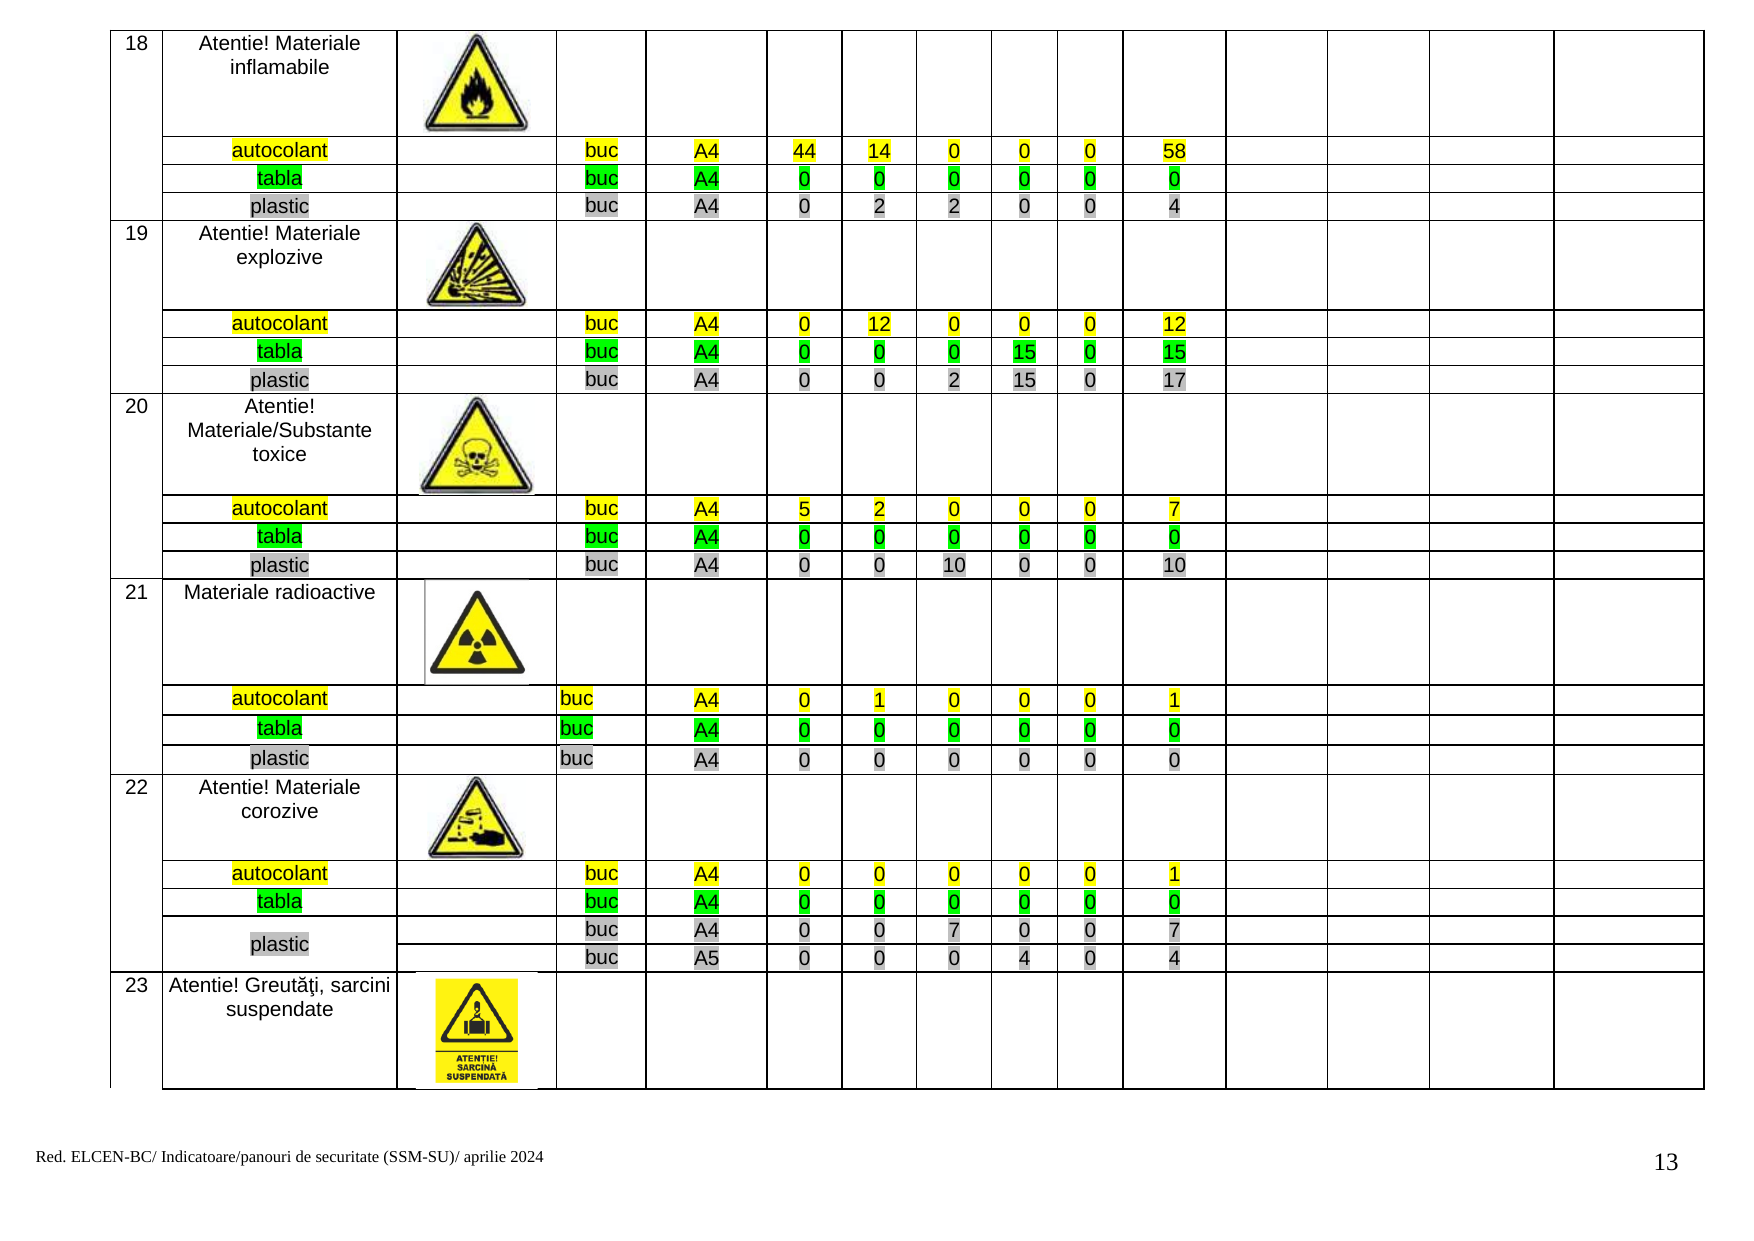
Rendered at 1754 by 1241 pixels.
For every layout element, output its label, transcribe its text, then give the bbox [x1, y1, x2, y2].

table_cell A4 [647, 686, 766, 714]
table_cell 15 [1124, 338, 1225, 365]
table_cell 10 [1124, 552, 1225, 578]
table_cell 2 [917, 193, 991, 219]
table_cell A4 [647, 311, 766, 337]
table_cell 0 [1058, 193, 1122, 219]
table_cell autocolant [163, 861, 396, 887]
table_cell [1124, 394, 1225, 494]
table_cell 2 [843, 496, 916, 522]
picture [427, 775, 526, 860]
table_cell 0 [768, 889, 841, 915]
table_cell 0 [917, 716, 991, 744]
table_cell 0 [1124, 165, 1225, 192]
table_cell [1555, 193, 1703, 219]
table_cell 2 [843, 193, 916, 219]
table_cell [1124, 973, 1225, 1088]
table_cell 5 [768, 496, 841, 522]
table_cell [1124, 580, 1225, 684]
table_cell A4 [647, 716, 766, 744]
table_cell 12 [843, 311, 916, 337]
table_cell [557, 973, 645, 1088]
table_cell [1555, 137, 1703, 164]
table_cell buc [557, 716, 645, 744]
table_cell tabla [163, 889, 396, 915]
table_cell 0 [1058, 311, 1122, 337]
table_cell 1 [1124, 861, 1225, 887]
table_cell [398, 193, 556, 219]
table_cell 0 [843, 889, 916, 915]
picture [415, 972, 538, 1089]
table_cell [647, 221, 766, 309]
table_cell 0 [917, 338, 991, 365]
table_cell [1555, 338, 1703, 365]
table_cell 0 [992, 889, 1057, 915]
table_cell [992, 580, 1057, 684]
table_cell A5 [647, 945, 766, 971]
table_cell 0 [1058, 889, 1122, 915]
table_cell [557, 31, 645, 136]
table_cell [1227, 31, 1327, 136]
table_cell buc [557, 524, 645, 550]
table_cell Atentie! Materiale/Substante toxice [163, 394, 396, 494]
table_cell [917, 973, 991, 1088]
table_cell Atentie! Materiale inflamabile [163, 31, 396, 136]
table_cell [557, 580, 645, 684]
table_cell 0 [768, 193, 841, 219]
table_cell [1227, 193, 1327, 219]
table_cell 0 [992, 524, 1057, 550]
table_cell [768, 775, 841, 859]
table_cell 0 [1058, 366, 1122, 393]
table_cell 0 [992, 917, 1057, 943]
table_cell 0 [992, 686, 1057, 714]
table_cell [398, 165, 556, 192]
table_cell tabla [163, 338, 396, 365]
table_cell 0 [843, 552, 916, 578]
table_cell [1430, 861, 1553, 887]
table_cell [768, 221, 841, 309]
table_cell 0 [1124, 524, 1225, 550]
table_cell A4 [647, 496, 766, 522]
table_cell [992, 973, 1057, 1088]
table_cell 0 [1058, 338, 1122, 365]
table_cell Atentie! Greutăţi, sarcini suspendate [163, 973, 396, 1088]
table_cell 0 [768, 861, 841, 887]
table_cell [535, 394, 556, 494]
table_cell [1227, 889, 1327, 915]
table_cell 1 [843, 686, 916, 714]
table_cell 0 [917, 524, 991, 550]
table_cell A4 [647, 861, 766, 887]
table_cell [1328, 338, 1429, 365]
table_cell 0 [1058, 496, 1122, 522]
table_cell [1430, 193, 1553, 219]
table_cell [1124, 31, 1225, 136]
table_cell [398, 580, 424, 684]
table_cell 0 [992, 552, 1057, 578]
table_cell [1555, 311, 1703, 337]
table_cell [992, 394, 1057, 494]
table_cell [398, 524, 556, 550]
table_cell 1 [1124, 686, 1225, 714]
table_cell [1227, 686, 1327, 714]
table_cell [1430, 394, 1553, 494]
table_cell 4 [992, 945, 1057, 971]
table_cell [1555, 861, 1703, 887]
table_cell 0 [1058, 165, 1122, 192]
table_cell A4 [647, 889, 766, 915]
table_cell 17 [1124, 366, 1225, 393]
table_cell [1227, 861, 1327, 887]
table_cell [768, 31, 841, 136]
table_cell [1227, 524, 1327, 550]
table_cell [1328, 31, 1429, 136]
table_cell 0 [843, 861, 916, 887]
table_cell 23 [111, 973, 162, 1088]
table_cell A4 [647, 552, 766, 578]
table_cell [1430, 686, 1553, 714]
table_cell 0 [843, 716, 916, 744]
picture [426, 221, 528, 309]
table_cell Materiale radioactive [163, 580, 396, 684]
table_cell [557, 394, 645, 494]
table_cell 0 [917, 746, 991, 774]
table_cell 0 [1058, 945, 1122, 971]
table_cell 0 [992, 716, 1057, 744]
table_cell [1430, 746, 1553, 774]
table_cell [1430, 496, 1553, 522]
table_cell 0 [992, 746, 1057, 774]
table_cell [1430, 311, 1553, 337]
table_cell [1328, 861, 1429, 887]
table_cell [1227, 746, 1327, 774]
table_cell 21 [111, 579, 162, 774]
table_cell 20 [111, 394, 162, 578]
table_cell [1227, 311, 1327, 337]
table_cell 0 [1124, 889, 1225, 915]
table_cell 0 [768, 524, 841, 550]
table_cell [398, 746, 556, 774]
table_cell 0 [843, 165, 916, 192]
table_cell autocolant [163, 311, 396, 337]
table_cell 14 [843, 137, 916, 164]
table_cell [1555, 775, 1703, 859]
table_cell [1328, 945, 1429, 971]
table_cell [768, 394, 841, 494]
table_cell buc [557, 889, 645, 915]
table_cell 0 [768, 716, 841, 744]
table_cell [1058, 221, 1122, 309]
table_cell [1430, 221, 1553, 309]
table_cell [647, 580, 766, 684]
table_cell [398, 338, 556, 365]
table_cell [647, 394, 766, 494]
table_cell 0 [768, 552, 841, 578]
table_cell [1227, 917, 1327, 943]
table_cell 0 [843, 746, 916, 774]
table_cell [1328, 193, 1429, 219]
table_cell [843, 973, 916, 1088]
table_cell [1328, 311, 1429, 337]
table_cell 7 [917, 917, 991, 943]
table_cell 0 [768, 746, 841, 774]
table_cell 0 [768, 686, 841, 714]
table_cell buc [557, 746, 645, 774]
table_cell [526, 775, 556, 859]
table_cell [398, 775, 427, 859]
table_cell plastic [163, 552, 396, 578]
table_cell [1555, 945, 1703, 971]
table_cell [1058, 973, 1122, 1088]
picture [418, 394, 535, 495]
table_cell [992, 221, 1057, 309]
table_cell tabla [163, 165, 396, 192]
table_cell [1227, 338, 1327, 365]
table_cell 0 [917, 311, 991, 337]
table_cell [1328, 524, 1429, 550]
table_cell [1555, 221, 1703, 309]
table_cell 0 [768, 165, 841, 192]
table_cell 0 [992, 311, 1057, 337]
table_cell [1328, 137, 1429, 164]
picture [424, 579, 529, 685]
table_cell [1328, 552, 1429, 578]
table_cell plastic [163, 366, 396, 393]
table_cell [1058, 580, 1122, 684]
table_cell [528, 221, 556, 309]
table_cell [398, 973, 415, 1088]
table_cell 58 [1124, 137, 1225, 164]
table_cell [1555, 686, 1703, 714]
table_cell [398, 552, 556, 578]
table_cell autocolant [163, 137, 396, 164]
table_cell [843, 580, 916, 684]
table_cell [398, 889, 556, 915]
table_cell buc [557, 917, 645, 943]
table_cell [917, 31, 991, 136]
table_cell 0 [768, 311, 841, 337]
table_cell autocolant [163, 686, 396, 714]
table_cell [1058, 31, 1122, 136]
table_cell [1430, 973, 1553, 1088]
table_cell [768, 973, 841, 1088]
table_cell [538, 973, 556, 1088]
table_cell [1430, 580, 1553, 684]
table_cell A4 [647, 366, 766, 393]
table_cell [529, 580, 556, 684]
table_cell 0 [1124, 746, 1225, 774]
table_cell [1328, 775, 1429, 859]
table_cell [647, 973, 766, 1088]
table_cell 19 [111, 221, 162, 393]
table_cell 0 [992, 193, 1057, 219]
table_cell 0 [768, 917, 841, 943]
table_cell A4 [647, 137, 766, 164]
table_cell [1430, 716, 1553, 744]
table_cell 0 [1058, 552, 1122, 578]
table_cell [398, 861, 556, 887]
table_cell 0 [1058, 861, 1122, 887]
table_cell buc [557, 861, 645, 887]
table_cell [992, 31, 1057, 136]
table_cell 0 [843, 917, 916, 943]
table_cell 0 [917, 686, 991, 714]
table_cell buc [557, 193, 645, 219]
table_cell [398, 945, 556, 971]
table_cell [1058, 775, 1122, 859]
table_cell [398, 394, 418, 494]
table_cell A4 [647, 193, 766, 219]
table_cell 0 [917, 889, 991, 915]
table_cell [1227, 137, 1327, 164]
table_cell 0 [843, 945, 916, 971]
table_cell autocolant [163, 496, 396, 522]
table_cell [768, 580, 841, 684]
table_cell buc [557, 552, 645, 578]
table_cell [1430, 165, 1553, 192]
table_cell [1555, 716, 1703, 744]
table_cell 0 [843, 366, 916, 393]
table_cell 0 [917, 861, 991, 887]
table_cell 7 [1124, 496, 1225, 522]
table_cell [398, 496, 556, 522]
table_cell 0 [768, 338, 841, 365]
table_cell plastic [163, 193, 396, 219]
table_cell [398, 137, 556, 164]
table_cell [1328, 221, 1429, 309]
table_cell 0 [1058, 137, 1122, 164]
table_cell [1328, 716, 1429, 744]
table_cell [843, 394, 916, 494]
table_cell 0 [917, 945, 991, 971]
table_cell [992, 775, 1057, 859]
table_cell [1227, 973, 1327, 1088]
table_cell buc [557, 137, 645, 164]
table_cell [1555, 366, 1703, 393]
table_cell [1328, 889, 1429, 915]
table_cell [1430, 31, 1553, 136]
table_cell [1430, 917, 1553, 943]
table_cell plastic [163, 746, 396, 774]
table_cell [1430, 137, 1553, 164]
table_cell 15 [992, 338, 1057, 365]
table_cell 0 [768, 945, 841, 971]
table_cell buc [557, 366, 645, 393]
table_cell 18 [111, 31, 162, 219]
table_cell Atentie! Materiale corozive [163, 775, 396, 859]
table_cell 7 [1124, 917, 1225, 943]
table_cell [1430, 945, 1553, 971]
table_cell [1328, 394, 1429, 494]
table_cell 4 [1124, 945, 1225, 971]
table_cell [1227, 552, 1327, 578]
table_cell [398, 31, 556, 136]
table_cell [1430, 524, 1553, 550]
table_cell [1227, 716, 1327, 744]
table_cell [1328, 686, 1429, 714]
table_cell 15 [992, 366, 1057, 393]
table_cell [1328, 165, 1429, 192]
table_cell [557, 775, 645, 859]
table_cell 0 [1058, 524, 1122, 550]
table_cell 0 [992, 137, 1057, 164]
table_cell 0 [843, 338, 916, 365]
picture [422, 31, 531, 133]
table_cell buc [557, 338, 645, 365]
table_cell A4 [647, 524, 766, 550]
table_cell [1058, 394, 1122, 494]
table_cell [1328, 973, 1429, 1088]
table_cell tabla [163, 524, 396, 550]
table_cell 12 [1124, 311, 1225, 337]
table_cell 0 [1124, 716, 1225, 744]
table_cell 0 [917, 165, 991, 192]
table_cell [647, 775, 766, 859]
table_cell [398, 311, 556, 337]
table_cell A4 [647, 917, 766, 943]
table_cell 0 [1058, 686, 1122, 714]
table_cell [1328, 746, 1429, 774]
table_cell [843, 221, 916, 309]
table_cell tabla [163, 716, 396, 744]
table_cell 4 [1124, 193, 1225, 219]
table_cell [843, 775, 916, 859]
table_cell [1430, 889, 1553, 915]
table_cell [1430, 366, 1553, 393]
table_cell [1227, 496, 1327, 522]
table_cell [1555, 165, 1703, 192]
table_cell 0 [917, 137, 991, 164]
table_cell [398, 917, 556, 943]
table_cell [1328, 917, 1429, 943]
table_cell 44 [768, 137, 841, 164]
table_cell [1555, 394, 1703, 494]
table_cell A4 [647, 746, 766, 774]
table_cell [1555, 496, 1703, 522]
table_cell buc [557, 165, 645, 192]
table_cell 0 [768, 366, 841, 393]
table_cell [398, 221, 426, 309]
table_cell [1555, 917, 1703, 943]
table_cell [1555, 31, 1703, 136]
table_cell 0 [917, 496, 991, 522]
table_cell [917, 775, 991, 859]
table_cell [1555, 580, 1703, 684]
table_cell [1555, 889, 1703, 915]
table_cell A4 [647, 338, 766, 365]
table_cell [843, 31, 916, 136]
table_cell [917, 394, 991, 494]
table_cell [1555, 973, 1703, 1088]
table_cell buc [557, 311, 645, 337]
table_cell [1555, 524, 1703, 550]
table_cell [1227, 775, 1327, 859]
table_cell [1124, 775, 1225, 859]
table_cell [1328, 496, 1429, 522]
table_cell buc [557, 945, 645, 971]
table_cell [1227, 945, 1327, 971]
table_cell Atentie! Materiale explozive [163, 221, 396, 309]
table_cell [557, 221, 645, 309]
table_cell [398, 366, 556, 393]
table_cell 10 [917, 552, 991, 578]
table_cell [1430, 775, 1553, 859]
table_cell [1227, 580, 1327, 684]
table_cell 0 [1058, 746, 1122, 774]
table_cell [917, 580, 991, 684]
table_cell 0 [1058, 716, 1122, 744]
table_cell A4 [647, 165, 766, 192]
table_cell [398, 716, 556, 744]
table_cell plastic [163, 917, 396, 971]
table_cell [1430, 552, 1553, 578]
table_cell [398, 686, 556, 714]
table_cell 22 [111, 775, 162, 971]
table_cell 0 [992, 165, 1057, 192]
table_cell [1555, 552, 1703, 578]
table_cell 0 [1058, 917, 1122, 943]
table_cell [1555, 746, 1703, 774]
table_cell [1328, 366, 1429, 393]
table_cell [1227, 221, 1327, 309]
table_cell 0 [992, 496, 1057, 522]
table_cell [1227, 394, 1327, 494]
table_cell [1124, 221, 1225, 309]
table_cell buc [557, 686, 645, 714]
table_cell [647, 31, 766, 136]
table_cell [1430, 338, 1553, 365]
table_cell [1227, 366, 1327, 393]
table_cell [917, 221, 991, 309]
table_cell 2 [917, 366, 991, 393]
table_cell 0 [992, 861, 1057, 887]
table_cell 0 [843, 524, 916, 550]
table_cell [1227, 165, 1327, 192]
table_cell [1328, 580, 1429, 684]
table_cell buc [557, 496, 645, 522]
